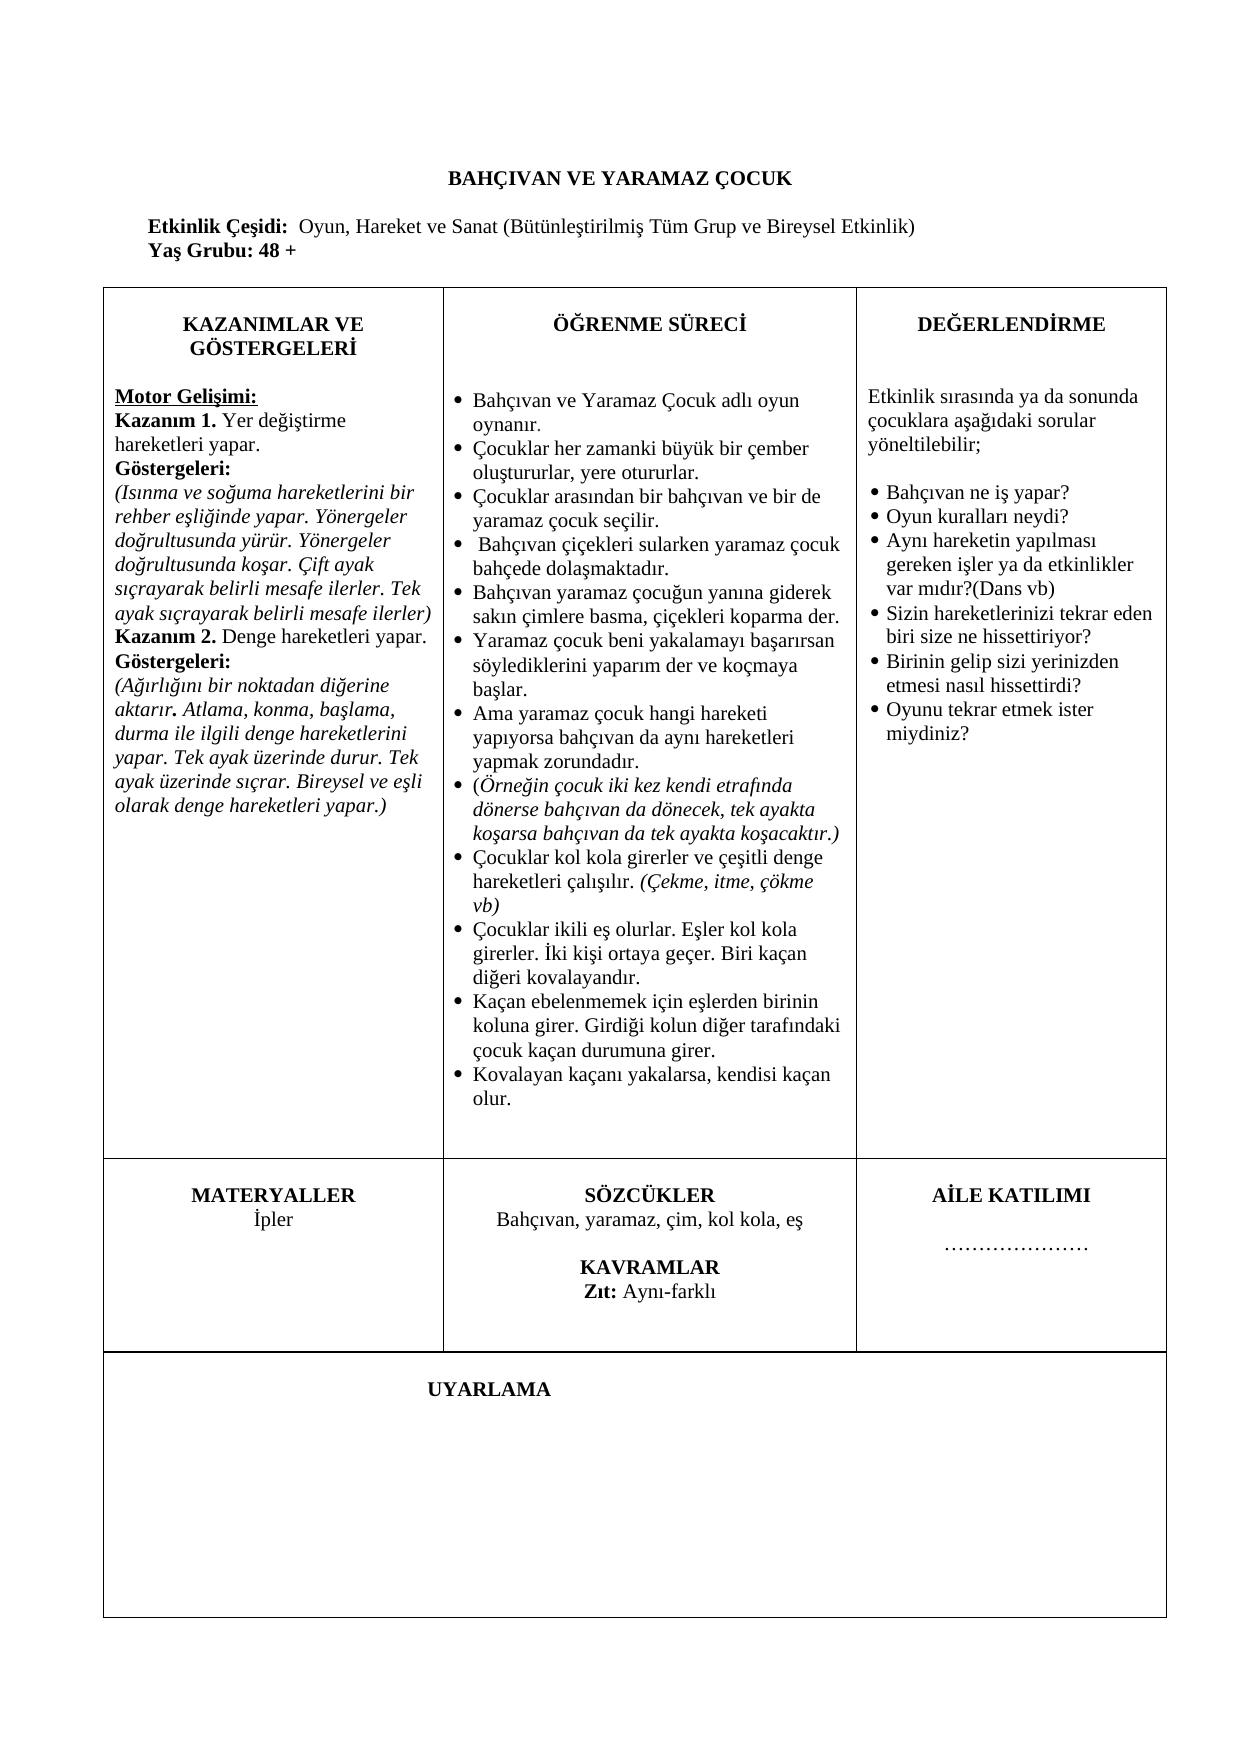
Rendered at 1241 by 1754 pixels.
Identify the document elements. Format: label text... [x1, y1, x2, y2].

table_header ÖĞRENME SÜRECİ Bahçıvan ve Yaramaz Çocuk adlı oyun oynanır. Çocuklar her zamanki büyük bir çember oluştururlar, yere otururlar. Çocuklar arasından bir bahçıvan ve bir de yaramaz çocuk seçilir. Bahçıvan çiçekleri sularken yaramaz çocuk bahçede dolaşmaktadır. Bahçıvan yaramaz çocuğun yanına giderek sakın çimlere basma, çiçekleri koparma der. Yaramaz çocuk beni yakalamayı başarırsan söylediklerini yaparım der ve koçmaya başlar. Ama yaramaz çocuk hangi hareketi yapıyorsa bahçıvan da aynı hareketleri yapmak zorundadır. (Örneğin çocuk iki kez kendi etrafında dönerse bahçıvan da dönecek, tek ayakta koşarsa bahçıvan da tek ayakta koşacaktır.) Çocuklar kol kola girerler ve çeşitli denge hareketleri çalışılır. (Çekme, itme, çökme vb) Çocuklar ikili eş olurlar. Eşler kol kola girerler. İki kişi ortaya geçer. Biri kaçan diğeri kovalayandır. Kaçan ebelenmemek için eşlerden birinin koluna girer. Girdiği kolun diğer tarafındaki çocuk kaçan durumuna girer. Kovalayan kaçanı yakalarsa, kendisi kaçan olur. [444, 288, 856, 1158]
text Yaş Grubu: 48 + [148, 238, 1092, 262]
table_header DEĞERLENDİRME Etkinlik sırasında ya da sonunda çocuklara aşağıdaki sorular yöneltilebilir; Bahçıvan ne iş yapar? Oyun kuralları neydi? Aynı hareketin yapılması gereken işler ya da etkinlikler var mıdır?(Dans vb) Sizin hareketlerinizi tekrar eden biri size ne hissettiriyor? Birinin gelip sizi yerinizden etmesi nasıl hissettirdi? Oyunu tekrar etmek ister miydiniz? [857, 288, 1166, 1158]
table_header KAZANIMLAR VE GÖSTERGELERİ Motor Gelişimi: Kazanım 1. Yer değiştirme hareketleri yapar. Göstergeleri: (Isınma ve soğuma hareketlerini bir rehber eşliğinde yapar. Yönergeler doğrultusunda yürür. Yönergeler doğrultusunda koşar. Çift ayak sıçrayarak belirli mesafe ilerler. Tek ayak sıçrayarak belirli mesafe ilerler) Kazanım 2. Denge hareketleri yapar. Göstergeleri: (Ağırlığını bir noktadan diğerine aktarır. Atlama, konma, başlama, durma ile ilgili denge hareketlerini yapar. Tek ayak üzerinde durur. Tek ayak üzerinde sıçrar. Bireysel ve eşli olarak denge hareketleri yapar.) [104, 288, 443, 1158]
table_cell MATERYALLER İpler [104, 1159, 443, 1351]
text Etkinlik Çeşidi: Oyun, Hareket ve Sanat (Bütünleştirilmiş Tüm Grup ve Bireysel Etkinlik) [148, 214, 1092, 238]
table_cell AİLE KATILIMI ………………… [857, 1159, 1166, 1351]
text BAHÇIVAN VE YARAMAZ ÇOCUK [148, 166, 1092, 190]
table_cell SÖZCÜKLER Bahçıvan, yaramaz, çim, kol kola, eş KAVRAMLAR Zıt: Aynı-farklı [444, 1159, 856, 1351]
table_cell UYARLAMA [104, 1353, 856, 1617]
table_cell [856, 1353, 1166, 1617]
